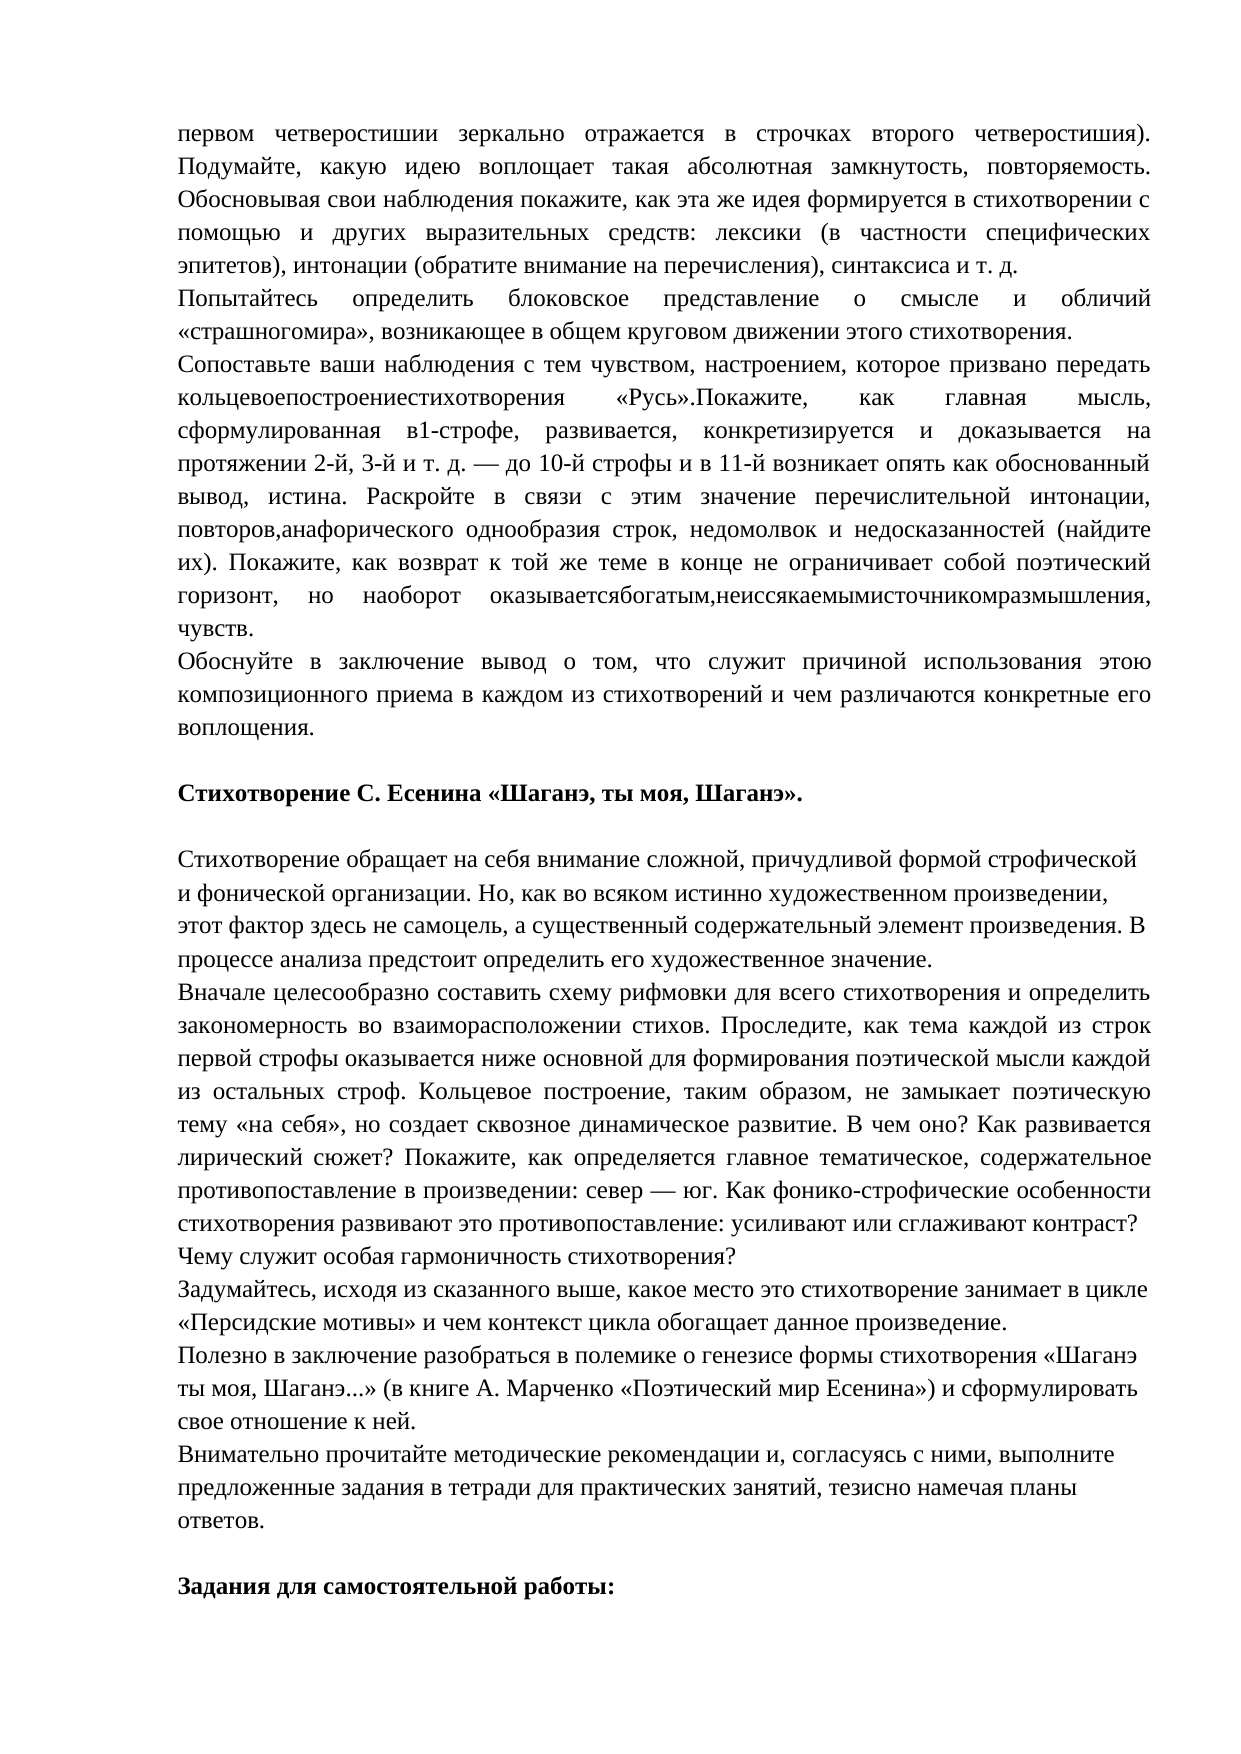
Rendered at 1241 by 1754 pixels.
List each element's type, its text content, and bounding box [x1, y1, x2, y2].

text Попытайтесь определить блоковское представление о смысле и обличий «страшногомира», возникающее в общем круговом движении этого стихотворения. [177, 283, 1152, 345]
text Стихотворение С. Есенина «Шаганэ, ты моя, Шаганэ». [177, 778, 1152, 807]
text Полезно в заключение разобраться в полемике о генезисе формы стихотворения «Шаганэ ты моя, Шаганэ...» (в книге А. Марченко «Поэтический мир Есенина») и сформулировать свое отношение к ней. [177, 1340, 1152, 1435]
text Чему служит особая гармоничность стихотворения? [177, 1241, 1152, 1269]
text Задумайтесь, исходя из сказанного выше, какое место это стихотворение занимает в цикле «Персидские мотивы» и чем контекст цикла обогащает данное произведение. [177, 1274, 1152, 1336]
text Стихотворение обращает на себя внимание сложной, причудливой формой строфической и фонической организации. Но, как во всяком истинно художественном произведении, этот фактор здесь не самоцель, а существенный содержательный элемент произведения. В процессе анализа предстоит определить его художественное значение. [177, 844, 1152, 972]
text Сопоставьте ваши наблюдения с тем чувством, настроением, которое призвано передать кольцевоепостроениестихотворения «Русь».Покажите, как главная мысль, сформулированная в1-строфе, развивается, конкретизируется и доказывается на протяжении 2-й, 3-й и т. д. — до 10-й строфы и в 11-й возникает опять как обоснованный вывод, истина. Раскройте в связи с этим значение перечислительной интонации, повторов,анафорического однообразия строк, недомолвок и недосказанностей (найдите их). Покажите, как возврат к той же теме в конце не ограничивает собой поэтический горизонт, но наоборот оказываетсябогатым,неиссякаемымисточникомразмышления, чувств. [177, 349, 1152, 642]
text Обоснуйте в заключение вывод о том, что служит причиной использования этою композиционного приема в каждом из стихотворений и чем различаются конкретные его воплощения. [177, 646, 1152, 741]
text Вначале целесообразно составить схему рифмовки для всего стихотворения и определить закономерность во взаиморасположении стихов. Проследите, как тема каждой из строк первой строфы оказывается ниже основной для формирования поэтической мысли каждой из остальных строф. Кольцевое построение, таким образом, не замыкает поэтическую тему «на себя», но создает сквозное динамическое развитие. В чем оно? Как развивается лирический сюжет? Покажите, как определяется главное тематическое, содержательное противопоставление в произведении: север — юг. Как фонико-строфические особенности стихотворения развивают это противопоставление: усиливают или сглаживают контраст? [177, 977, 1152, 1237]
text Внимательно прочитайте методические рекомендации и, согласуясь с ними, выполните предложенные задания в тетради для практических занятий, тезисно намечая планы ответов. [177, 1439, 1152, 1534]
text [177, 118, 1152, 279]
text Задания для самостоятельной работы: [177, 1571, 1152, 1600]
